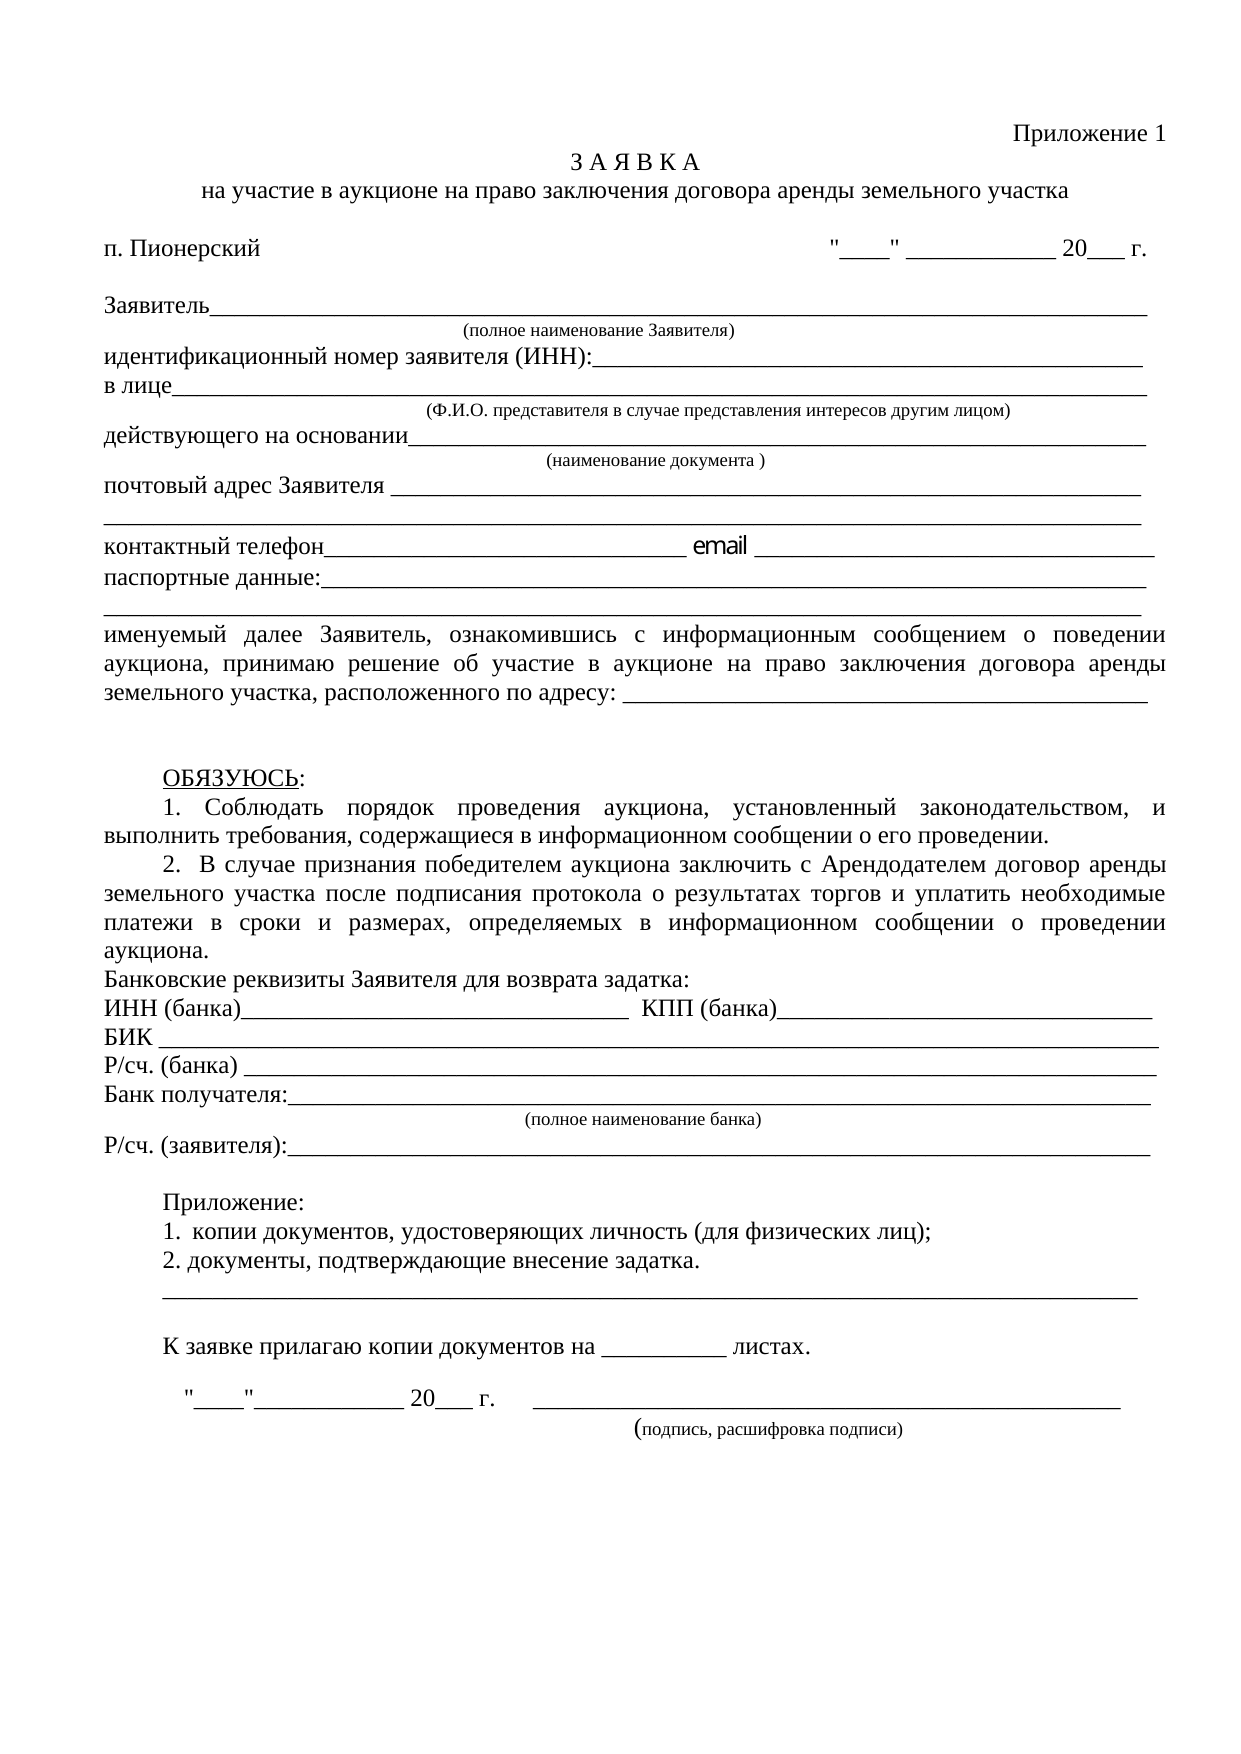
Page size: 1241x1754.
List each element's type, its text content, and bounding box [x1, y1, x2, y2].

text Банковские реквизиты Заявителя для возврата задатка: [103, 964, 1167, 993]
text действующего на основании___________________________________________________________ [103, 420, 1167, 449]
text (наименование документа ) [103, 449, 1167, 470]
text ___________________________________________________________________________________ [103, 591, 1167, 619]
text (полное наименование банка) [103, 1108, 1167, 1130]
text БИК ________________________________________________________________________________ [103, 1022, 1167, 1051]
text именуемый далее Заявитель, ознакомившись с информационным сообщением о поведении аукциона, принимаю решение об участие в аукционе на право заключения договора аренды земельного участка, расположенного по адресу: __________________________________________ [103, 619, 1167, 706]
text 2. В случае признания победителем аукциона заключить с Арендодателем договор аренды земельного участка после подписания протокола о результатах торгов и уплатить необходимые платежи в сроки и размерах, определяемых в информационном сообщении о проведении аукциона. [103, 849, 1167, 964]
text "____"____________ 20___ г. _______________________________________________ (подпись, расшифровка подписи) [103, 1383, 1167, 1441]
text 2. документы, подтверждающие внесение задатка. [103, 1245, 1167, 1273]
text З А Я В К А [103, 147, 1167, 176]
text ___________________________________________________________________________________ [103, 499, 1167, 528]
text на участие в аукционе на право заключения договора аренды земельного участка [103, 176, 1167, 204]
text почтовый адрес Заявителя ____________________________________________________________ [103, 470, 1167, 499]
text Приложение 1 [103, 118, 1167, 147]
text (полное наименование Заявителя) [103, 319, 1167, 341]
text ИНН (банка)_______________________________ КПП (банка)______________________________ [103, 993, 1167, 1022]
text контактный телефон_____________________________ email ________________________________ [103, 528, 1167, 562]
text Приложение: [103, 1187, 1167, 1216]
text в лице______________________________________________________________________________ [103, 370, 1167, 398]
list копии документов, удостоверяющих личность (для физических лиц); [162, 1216, 1167, 1245]
text ОБЯЗУЮСЬ: [103, 763, 1167, 792]
text (Ф.И.О. представителя в случае представления интересов другим лицом) [103, 398, 1167, 420]
text Р/сч. (банка) _________________________________________________________________________ [103, 1051, 1167, 1079]
text 1. Соблюдать порядок проведения аукциона, установленный законодательством, и выполнить требования, содержащиеся в информационном сообщении о его проведении. [103, 792, 1167, 849]
text К заявке прилагаю копии документов на __________ листах. [103, 1331, 1167, 1360]
text идентификационный номер заявителя (ИНН):____________________________________________ [103, 341, 1167, 370]
text п. Пионерский "____" ____________ 20___ г. Заявитель___________________________________________________________________________ [103, 233, 1167, 319]
text паспортные данные:__________________________________________________________________ [103, 562, 1167, 591]
text ______________________________________________________________________________ [103, 1273, 1167, 1331]
text Р/сч. (заявителя):_____________________________________________________________________ [103, 1130, 1167, 1158]
text Банк получателя:_____________________________________________________________________ [103, 1079, 1167, 1108]
